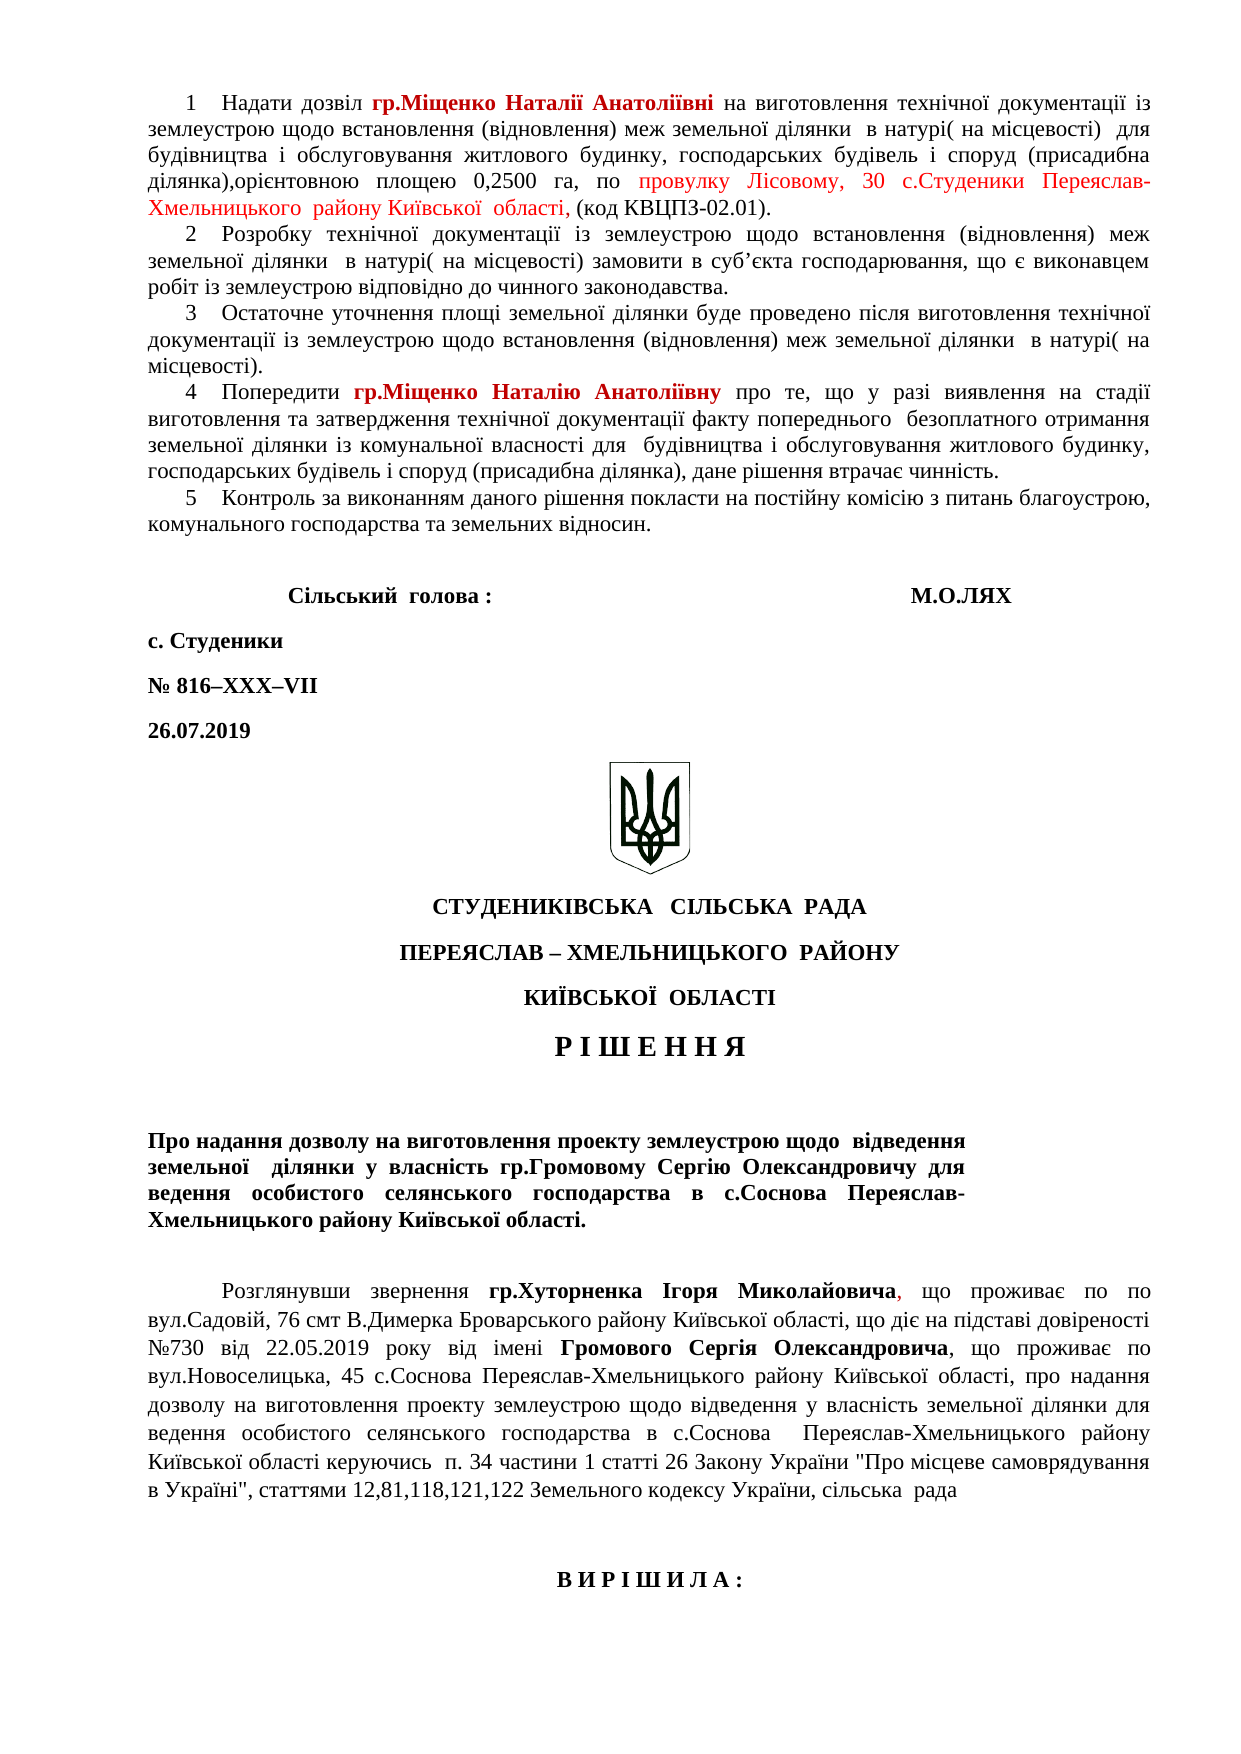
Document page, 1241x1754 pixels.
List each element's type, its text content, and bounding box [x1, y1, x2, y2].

text 26.07.2019 [148, 717, 1152, 743]
list Контроль за виконанням даного рішення покласти на постійну комісію з питань благоустрою, комунального господарства та земельних відносин. [148, 484, 1152, 537]
text СТУДЕНИКІВСЬКА СІЛЬСЬКА РАДА [148, 893, 1152, 920]
text В И Р І Ш И Л А : [148, 1566, 1152, 1593]
text Розглянувши звернення гр.Хуторненка Ігоря Миколайовича, що проживає по по вул.Садовій, 76 смт В.Димерка Броварського району Київської області, що діє на підставі довіреності №730 від 22.05.2019 року від імені Громового Сергія Олександровича, що проживає по вул.Новоселицька, 45 с.Соснова Переяслав-Хмельницького району Київської області, про надання дозволу на виготовлення проекту землеустрою щодо відведення у власність земельної ділянки для ведення особистого селянського господарства в с.Соснова Переяслав-Хмельницького району Київської області керуючись п. 34 частини 1 статті 26 Закону України "Про місцеве самоврядування в Україні", статтями 12,81,118,121,122 Земельного кодексу України, сільська рада [148, 1277, 1152, 1503]
picture [609, 762, 691, 875]
table_header Про надання дозволу на виготовлення проекту землеустрою щодо відведення земельної ділянки у власність гр.Громовому Сергію Олександровичу для ведення особистого селянського господарства в с.Соснова Переяслав-Хмельницького району Київської області. [136, 1127, 977, 1232]
list Остаточне уточнення площі земельної ділянки буде проведено після виготовлення технічної документації із землеустрою щодо встановлення (відновлення) меж земельної ділянки в натурі( на місцевості). [148, 299, 1152, 378]
list Попередити гр.Міщенко Наталію Анатоліївну про те, що у разі виявлення на стадії виготовлення та затвердження технічної документації факту попереднього безоплатного отримання земельної ділянки із комунальної власності для будівництва і обслуговування житлового будинку, господарських будівель і споруд (присадибна ділянка), дане рішення втрачає чинність. [148, 378, 1152, 484]
list Надати дозвіл гр.Міщенко Наталії Анатоліївні на виготовлення технічної документації із землеустрою щодо встановлення (відновлення) меж земельної ділянки в натурі( на місцевості) для будівництва і обслуговування житлового будинку, господарських будівель і споруд (присадибна ділянка),орієнтовною площею 0,2500 га, по провулку Лісовому, 30 с.Студеники Переяслав-Хмельницького району Київської області, (код КВЦПЗ-02.01). [148, 88, 1152, 220]
text КИЇВСЬКОЇ ОБЛАСТІ [148, 984, 1152, 1010]
text ПЕРЕЯСЛАВ – ХМЕЛЬНИЦЬКОГО РАЙОНУ [148, 938, 1152, 965]
text Сільський голова : М.О.ЛЯХ [148, 582, 1152, 608]
text Р І Ш Е Н Н Я [148, 1029, 1152, 1062]
list Розробку технічної документації із землеустрою щодо встановлення (відновлення) меж земельної ділянки в натурі( на місцевості) замовити в суб’єкта господарювання, що є виконавцем робіт із землеустрою відповідно до чинного законодавства. [148, 220, 1152, 299]
text № 816–XXX–VІІ [148, 672, 1152, 698]
text с. Студеники [148, 627, 1152, 653]
